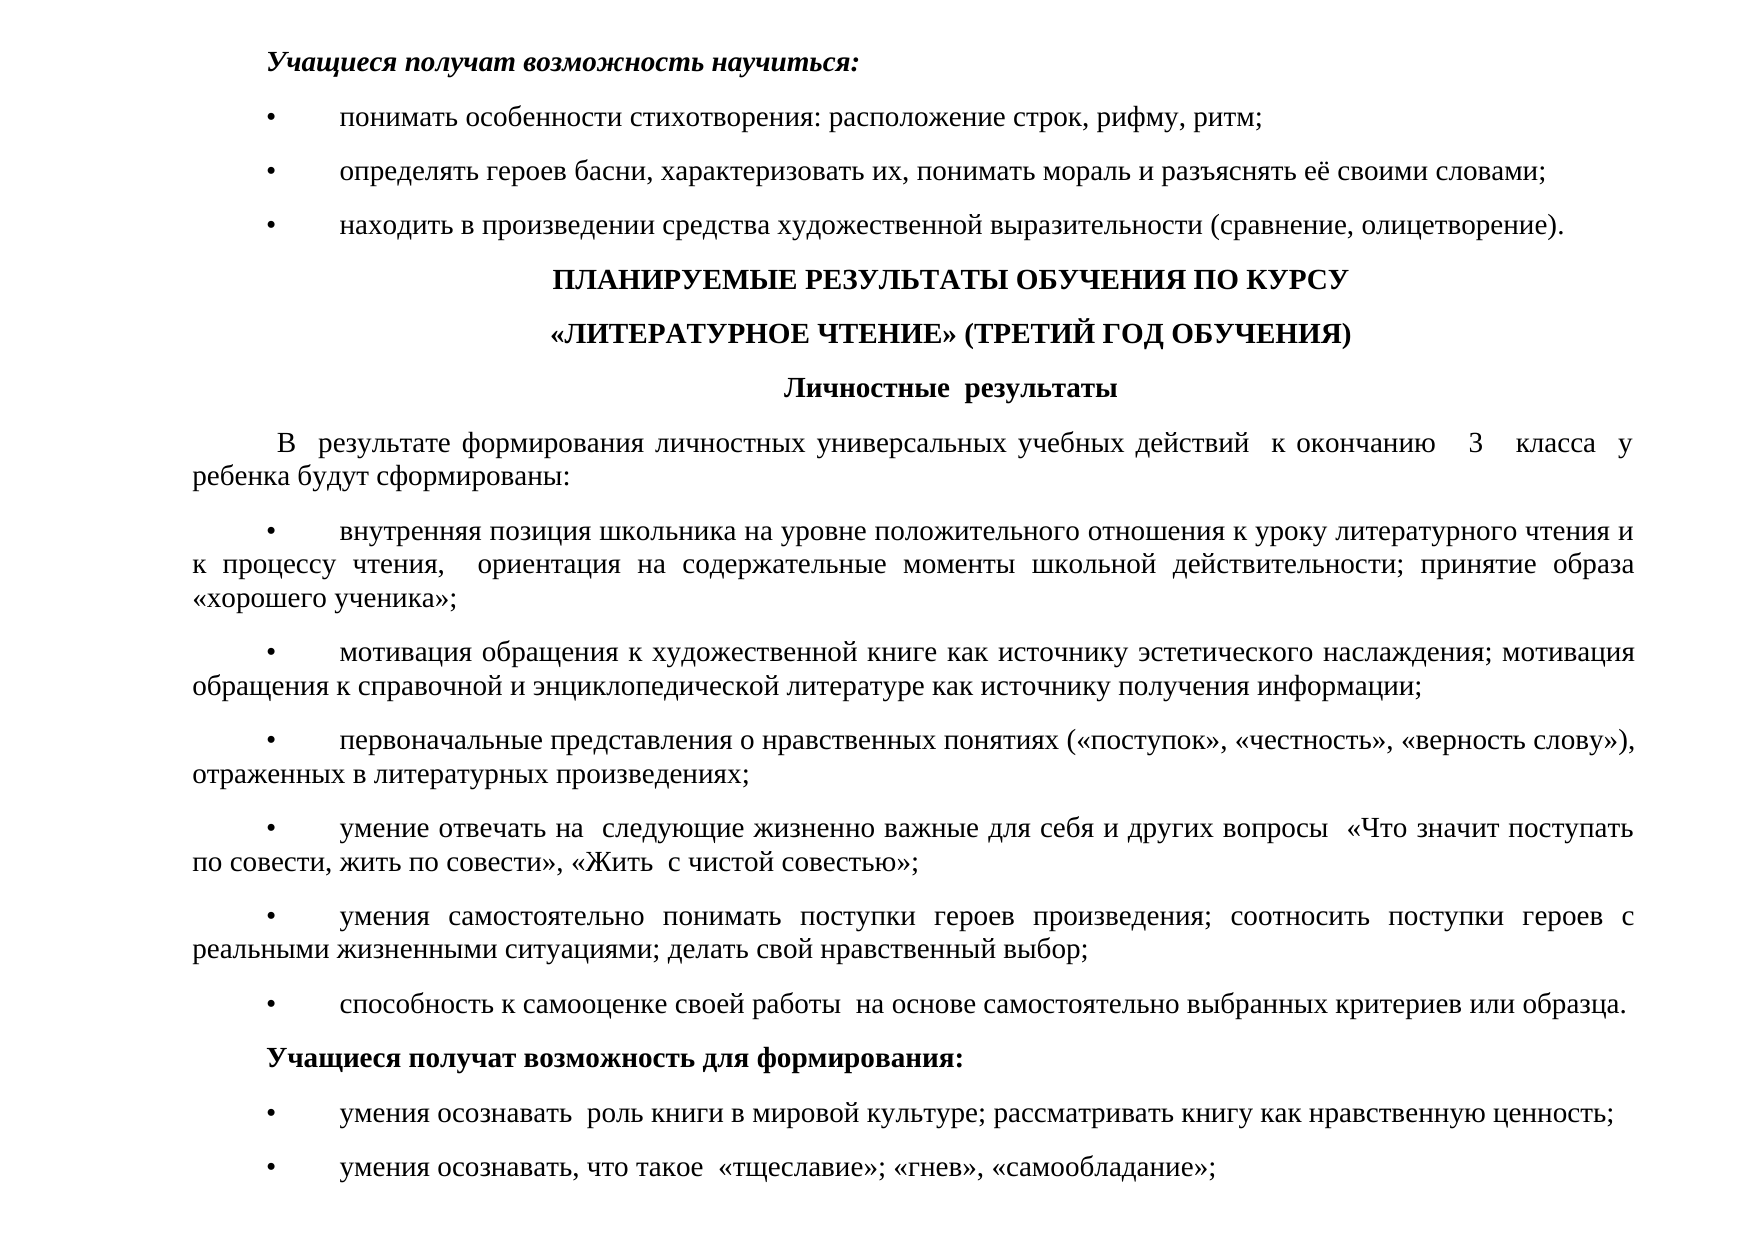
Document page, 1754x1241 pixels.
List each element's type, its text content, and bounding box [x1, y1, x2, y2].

text • первоначальные представления о нравственных понятиях («поступок», «честность», «верность слову»), отраженных в литературных произведениях; [192, 722, 1636, 789]
text • умения осознавать, что такое «тщеславие»; «гнев», «самообладание»; [192, 1149, 1636, 1183]
text Личностные результаты [192, 371, 1636, 404]
text ПЛАНИРУЕМЫЕ РЕЗУЛЬТАТЫ ОБУЧЕНИЯ ПО КУРСУ [192, 262, 1636, 295]
text • способность к самооценке своей работы на основе самостоятельно выбранных критериев или образца. [192, 986, 1636, 1019]
text • определять героев басни, характеризовать их, понимать мораль и разъяснять её своими словами; [192, 153, 1636, 187]
text В результате формирования личностных универсальных учебных действий к окончанию 3 класса у ребенка будут сформированы: [192, 425, 1636, 492]
text • понимать особенности стихотворения: расположение строк, рифму, ритм; [192, 99, 1636, 132]
text • умения самостоятельно понимать поступки героев произведения; соотносить поступки героев с реальными жизненными ситуациями; делать свой нравственный выбор; [192, 898, 1636, 965]
text • умения осознавать роль книги в мировой культуре; рассматривать книгу как нравственную ценность; [192, 1095, 1636, 1128]
text • находить в произведении средства художественной выразительности (сравнение, олицетворение). [192, 207, 1636, 241]
text «ЛИТЕРАТУРНОЕ ЧТЕНИЕ» (ТРЕТИЙ ГОД ОБУЧЕНИЯ) [192, 316, 1636, 350]
text • умение отвечать на следующие жизненно важные для себя и других вопросы «Что значит поступать по совести, жить по совести», «Жить с чистой совестью»; [192, 810, 1636, 877]
text Учащиеся получат возможность для формирования: [192, 1040, 1636, 1074]
text • внутренняя позиция школьника на уровне положительного отношения к уроку литературного чтения и к процессу чтения, ориентация на содержательные моменты школьной действительности; принятие образа «хорошего ученика»; [192, 513, 1636, 613]
text • мотивация обращения к художественной книге как источнику эстетического наслаждения; мотивация обращения к справочной и энциклопедической литературе как источнику получения информации; [192, 634, 1636, 701]
text Учащиеся получат возможность научиться: [192, 44, 1636, 78]
